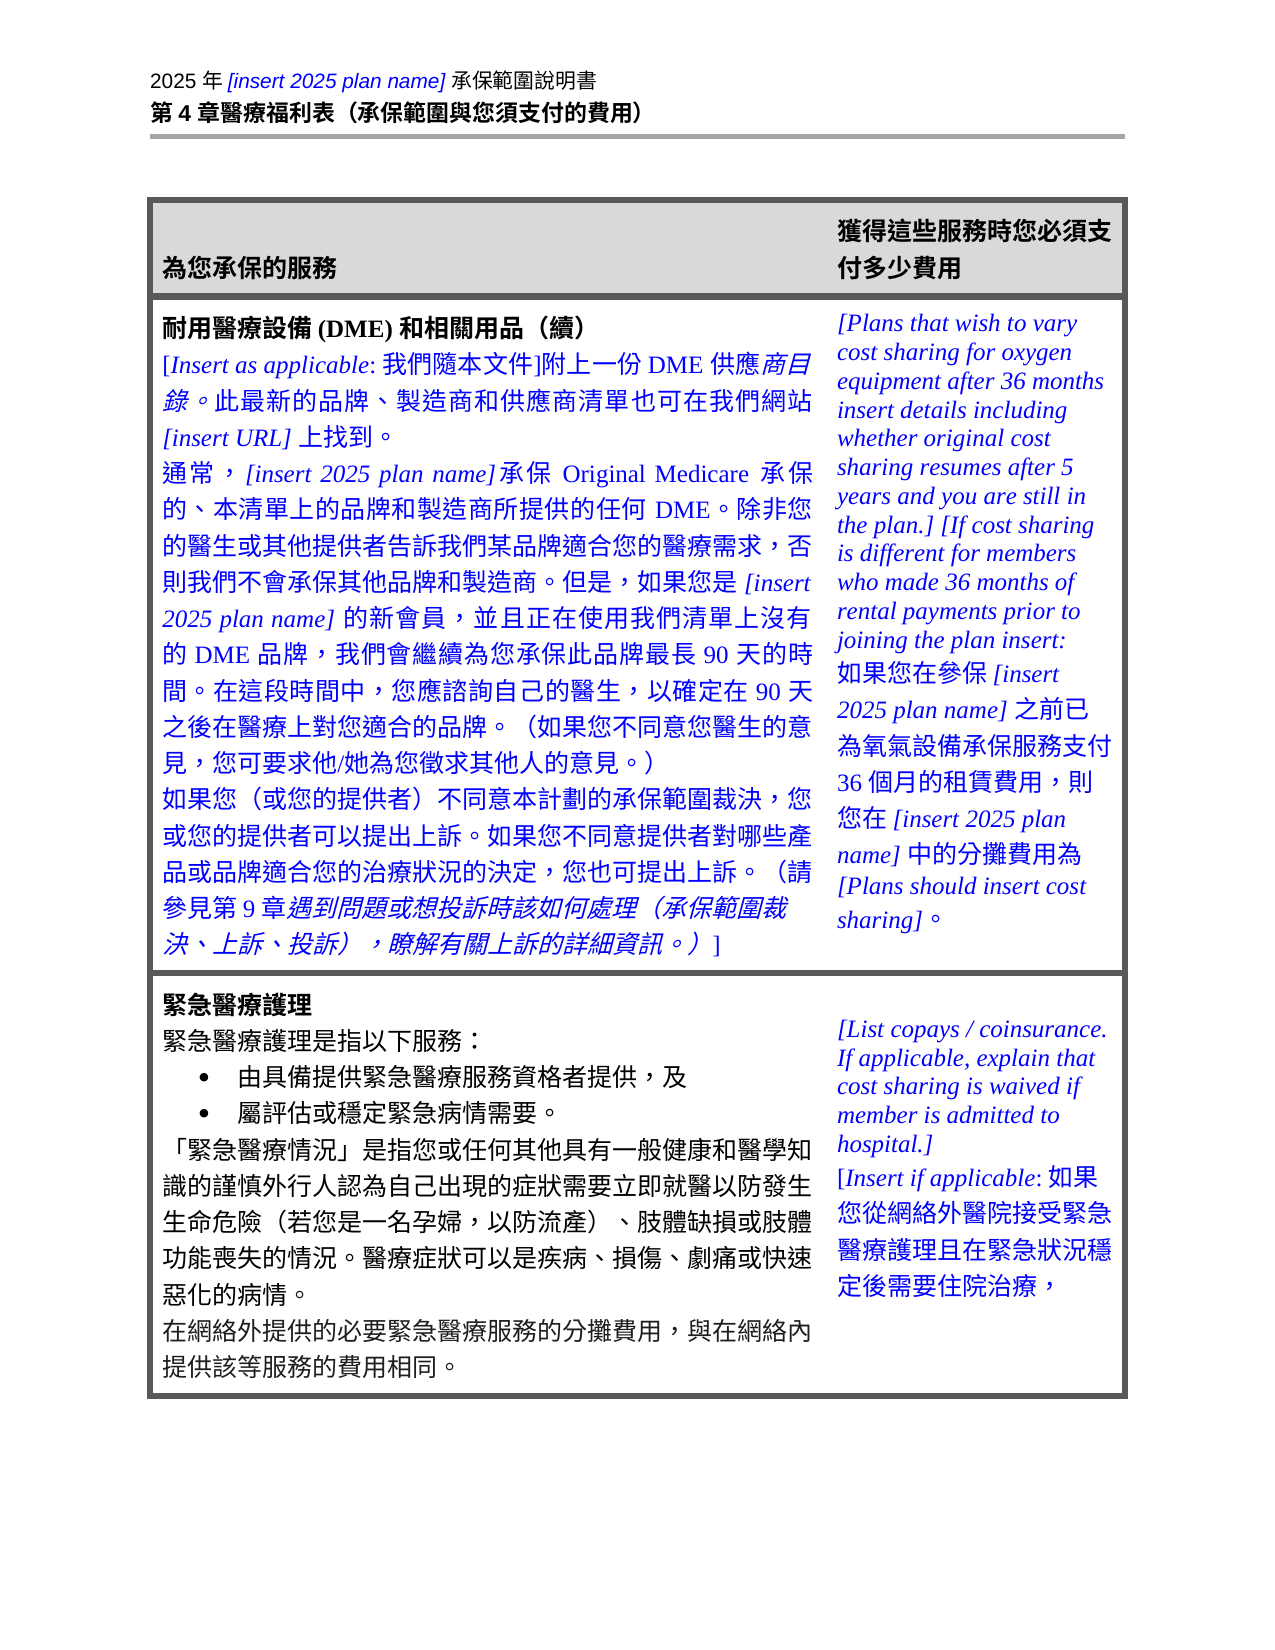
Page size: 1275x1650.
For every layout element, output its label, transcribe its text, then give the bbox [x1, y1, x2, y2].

table_cell 耐用醫療設備 (DME) 和相關用品（續） [Insert as applicable: 我們隨本文件]附上一份 DME 供應商目錄。此最新的品牌、製造商和供應商清單也可在我們網站 [insert URL] 上找到。 通常，[insert 2025 plan name]承保 Original Medicare 承保的、本清單上的品牌和製造商所提供的任何 DME。除非您的醫生或其他提供者告訴我們某品牌適合您的醫療需求，否則我們不會承保其他品牌和製造商。但是，如果您是 [insert 2025 plan name] 的新會員，並且正在使用我們清單上沒有的 DME 品牌，我們會繼續為您承保此品牌最長 90 天的時間。在這段時間中，您應諮詢自己的醫生，以確定在 90 天之後在醫療上對您適合的品牌。（如果您不同意您醫生的意見，您可要求他/她為您徵求其他人的意見。） 如果您（或您的提供者）不同意本計劃的承保範圍裁決，您或您的提供者可以提出上訴。如果您不同意提供者對哪些產品或品牌適合您的治療狀況的決定，您也可提出上訴。（請參見第 9 章遇到問題或想投訴時該如何處理（承保範圍裁決、上訴、投訴），瞭解有關上訴的詳細資訊。）] [153, 606, 825, 1277]
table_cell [825, 1283, 1122, 1473]
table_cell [153, 300, 825, 600]
table_cell [Plans that wish to vary cost sharing for oxygen equipment after 36 months insert details including whether original cost sharing resumes after 5 years and you are still in the plan.] [If cost sharing is different for members who made 36 months of rental payments prior to joining the plan insert: 如果您在參保 [insert 2025 plan name] 之前已為氧氣設備承保服務支付 36 個月的租賃費用，則您在 [insert 2025 plan name] 中的分攤費用為 [Plans should insert cost sharing]。 [825, 606, 1122, 1277]
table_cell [825, 300, 1122, 600]
table_header 為您承保的服務 [153, 203, 825, 293]
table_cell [153, 1283, 825, 1473]
table_header 獲得這些服務時您必須支付多少費用 [825, 203, 1122, 293]
